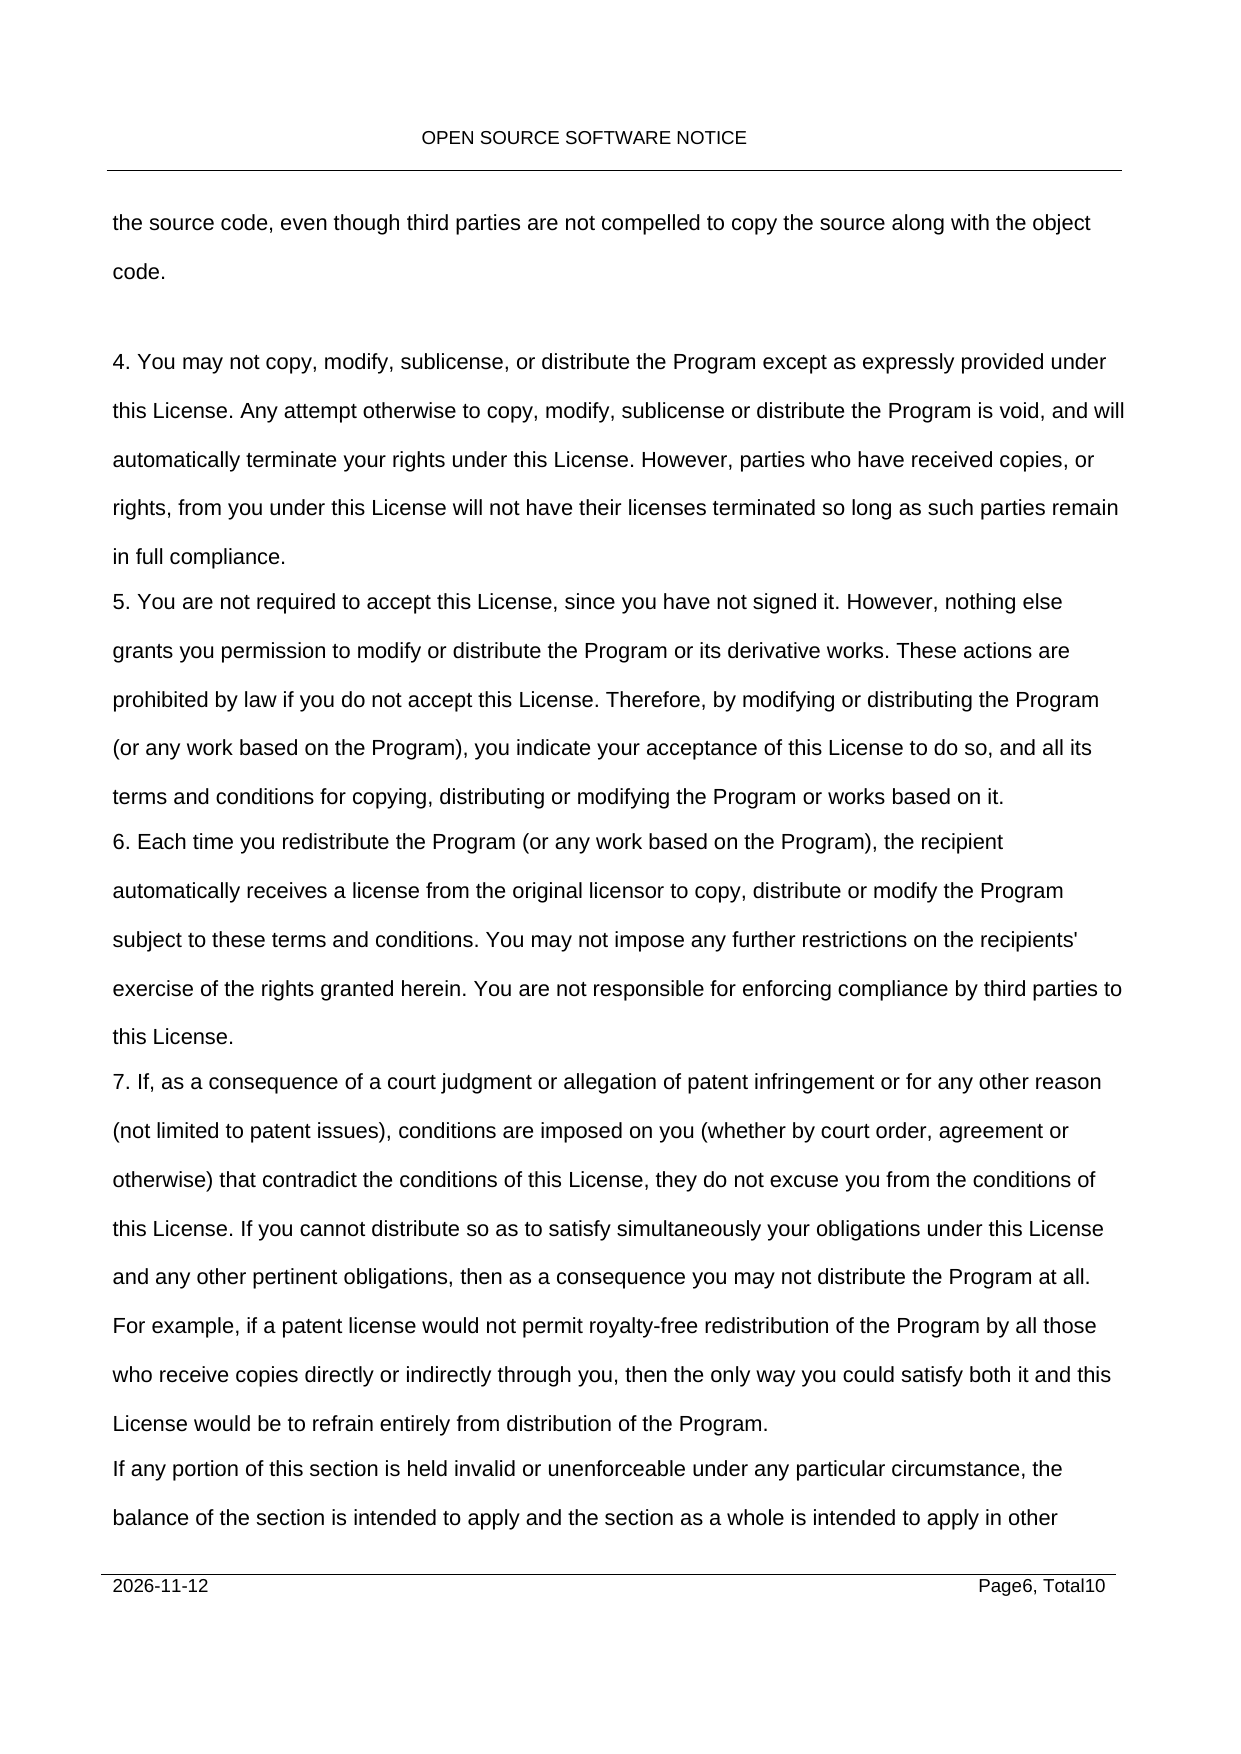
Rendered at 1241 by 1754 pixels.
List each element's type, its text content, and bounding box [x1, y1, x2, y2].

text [112, 206, 1128, 288]
text 6. Each time you redistribute the Program (or any work based on the Program), the recipient automatically receives a license from the original licensor to copy, distribute or modify the Program subject to these terms and conditions. You may not impose any further restrictions on the recipients' exercise of the rights granted herein. You are not responsible for enforcing compliance by third parties to this License. [112, 826, 1128, 1053]
text 7. If, as a consequence of a court judgment or allegation of patent infringement or for any other reason (not limited to patent issues), conditions are imposed on you (whether by court order, agreement or otherwise) that contradict the conditions of this License, they do not excuse you from the conditions of this License. If you cannot distribute so as to satisfy simultaneously your obligations under this License and any other pertinent obligations, then as a consequence you may not distribute the Program at all. For example, if a patent license would not permit royalty-free redistribution of the Program by all those who receive copies directly or indirectly through you, then the only way you could satisfy both it and this License would be to refrain entirely from distribution of the Program. [112, 1066, 1128, 1439]
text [112, 1452, 1128, 1533]
text 5. You are not required to accept this License, since you have not signed it. However, nothing else grants you permission to modify or distribute the Program or its derivative works. These actions are prohibited by law if you do not accept this License. Therefore, by modifying or distributing the Program (or any work based on the Program), you indicate your acceptance of this License to do so, and all its terms and conditions for copying, distributing or modifying the Program or works based on it. [112, 585, 1128, 813]
text 4. You may not copy, modify, sublicense, or distribute the Program except as expressly provided under this License. Any attempt otherwise to copy, modify, sublicense or distribute the Program is void, and will automatically terminate your rights under this License. However, parties who have received copies, or rights, from you under this License will not have their licenses terminated so long as such parties remain in full compliance. [112, 345, 1128, 573]
